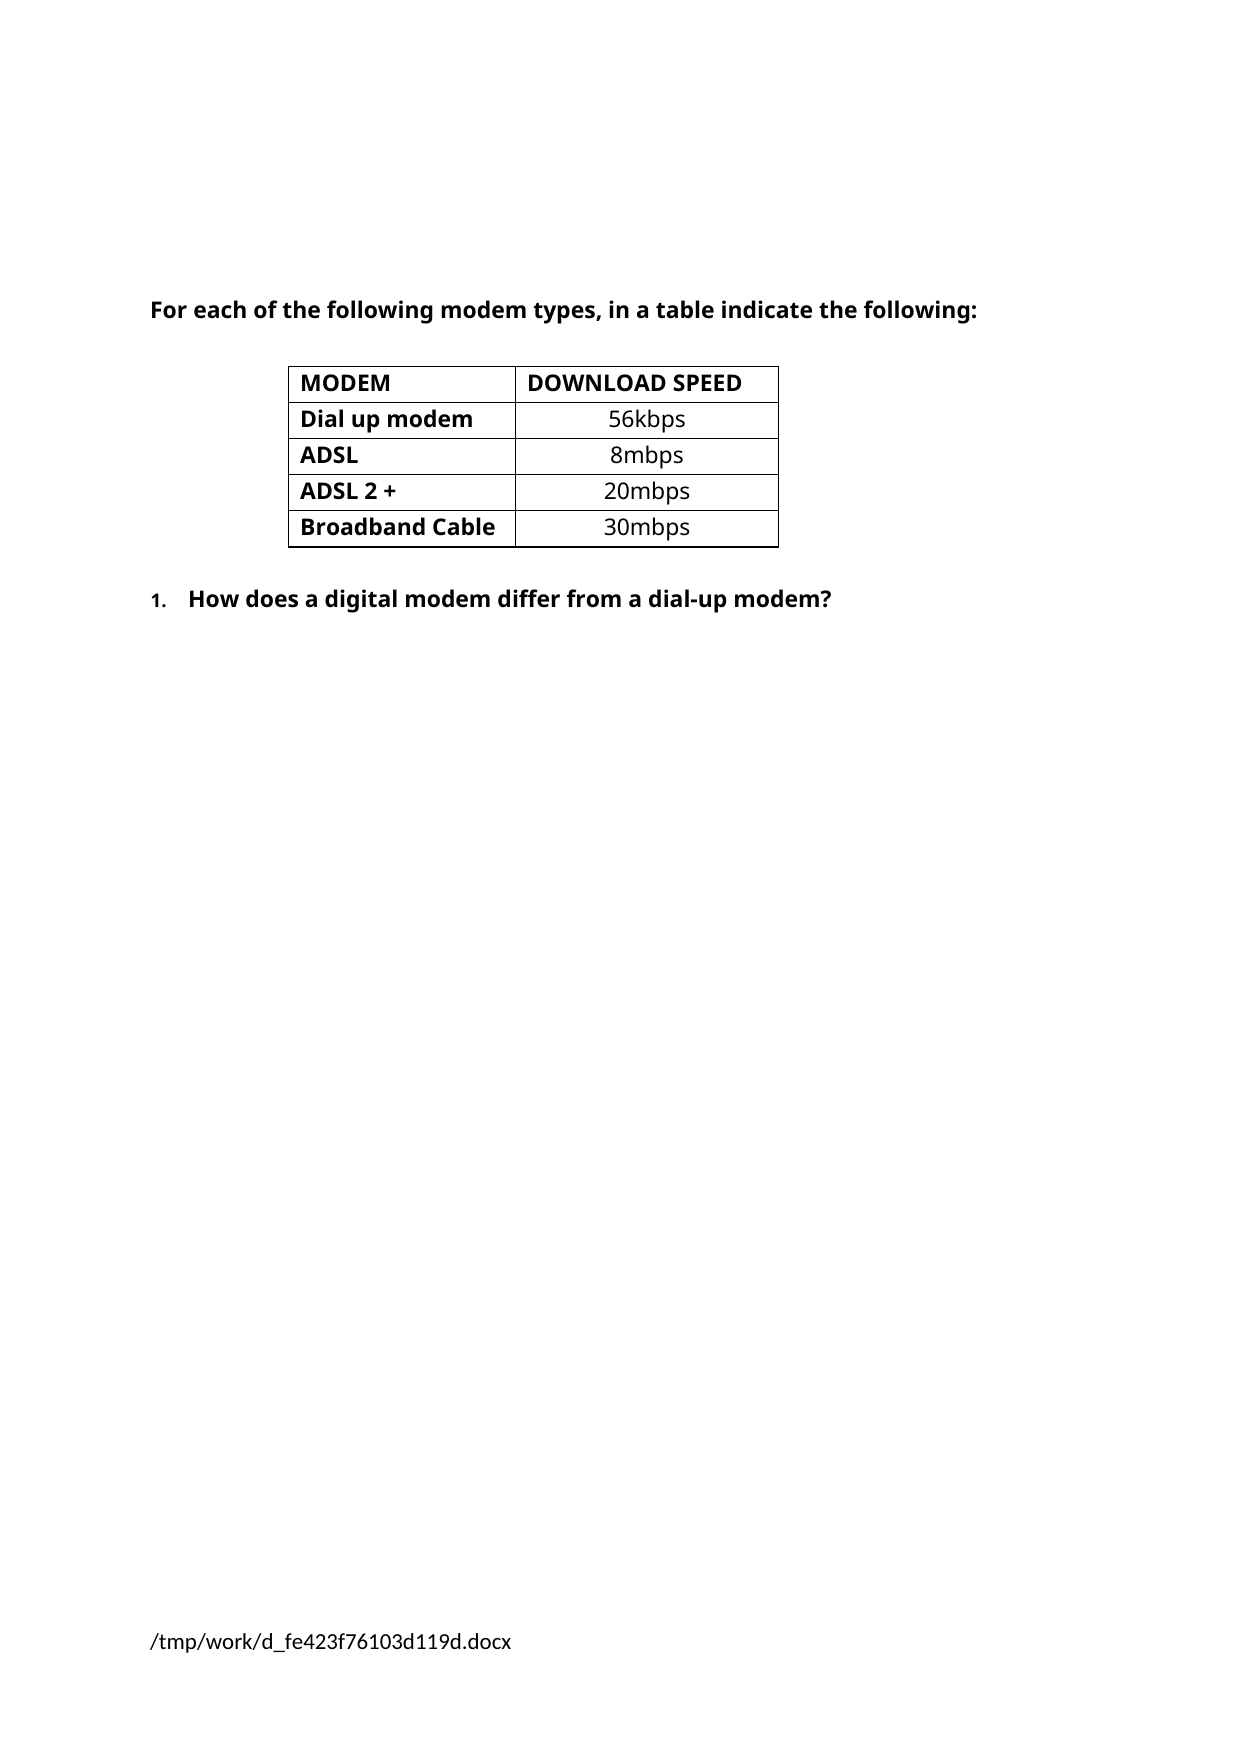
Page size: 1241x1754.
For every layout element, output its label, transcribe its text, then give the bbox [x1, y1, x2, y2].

table_cell Broadband Cable [289, 511, 515, 546]
table_cell ADSL [289, 439, 515, 474]
list How does a digital modem differ from a dial-up modem? [150, 583, 1090, 614]
table_header DOWNLOAD SPEED [516, 367, 778, 402]
text For each of the following modem types, in a table indicate the following: [150, 294, 1090, 325]
table_cell 56kbps [516, 403, 778, 438]
table_cell 20mbps [516, 475, 778, 510]
table_cell 8mbps [516, 439, 778, 474]
table_cell 30mbps [516, 511, 778, 546]
table_cell Dial up modem [289, 403, 515, 438]
table_header MODEM [289, 367, 515, 402]
table_cell ADSL 2 + [289, 475, 515, 510]
